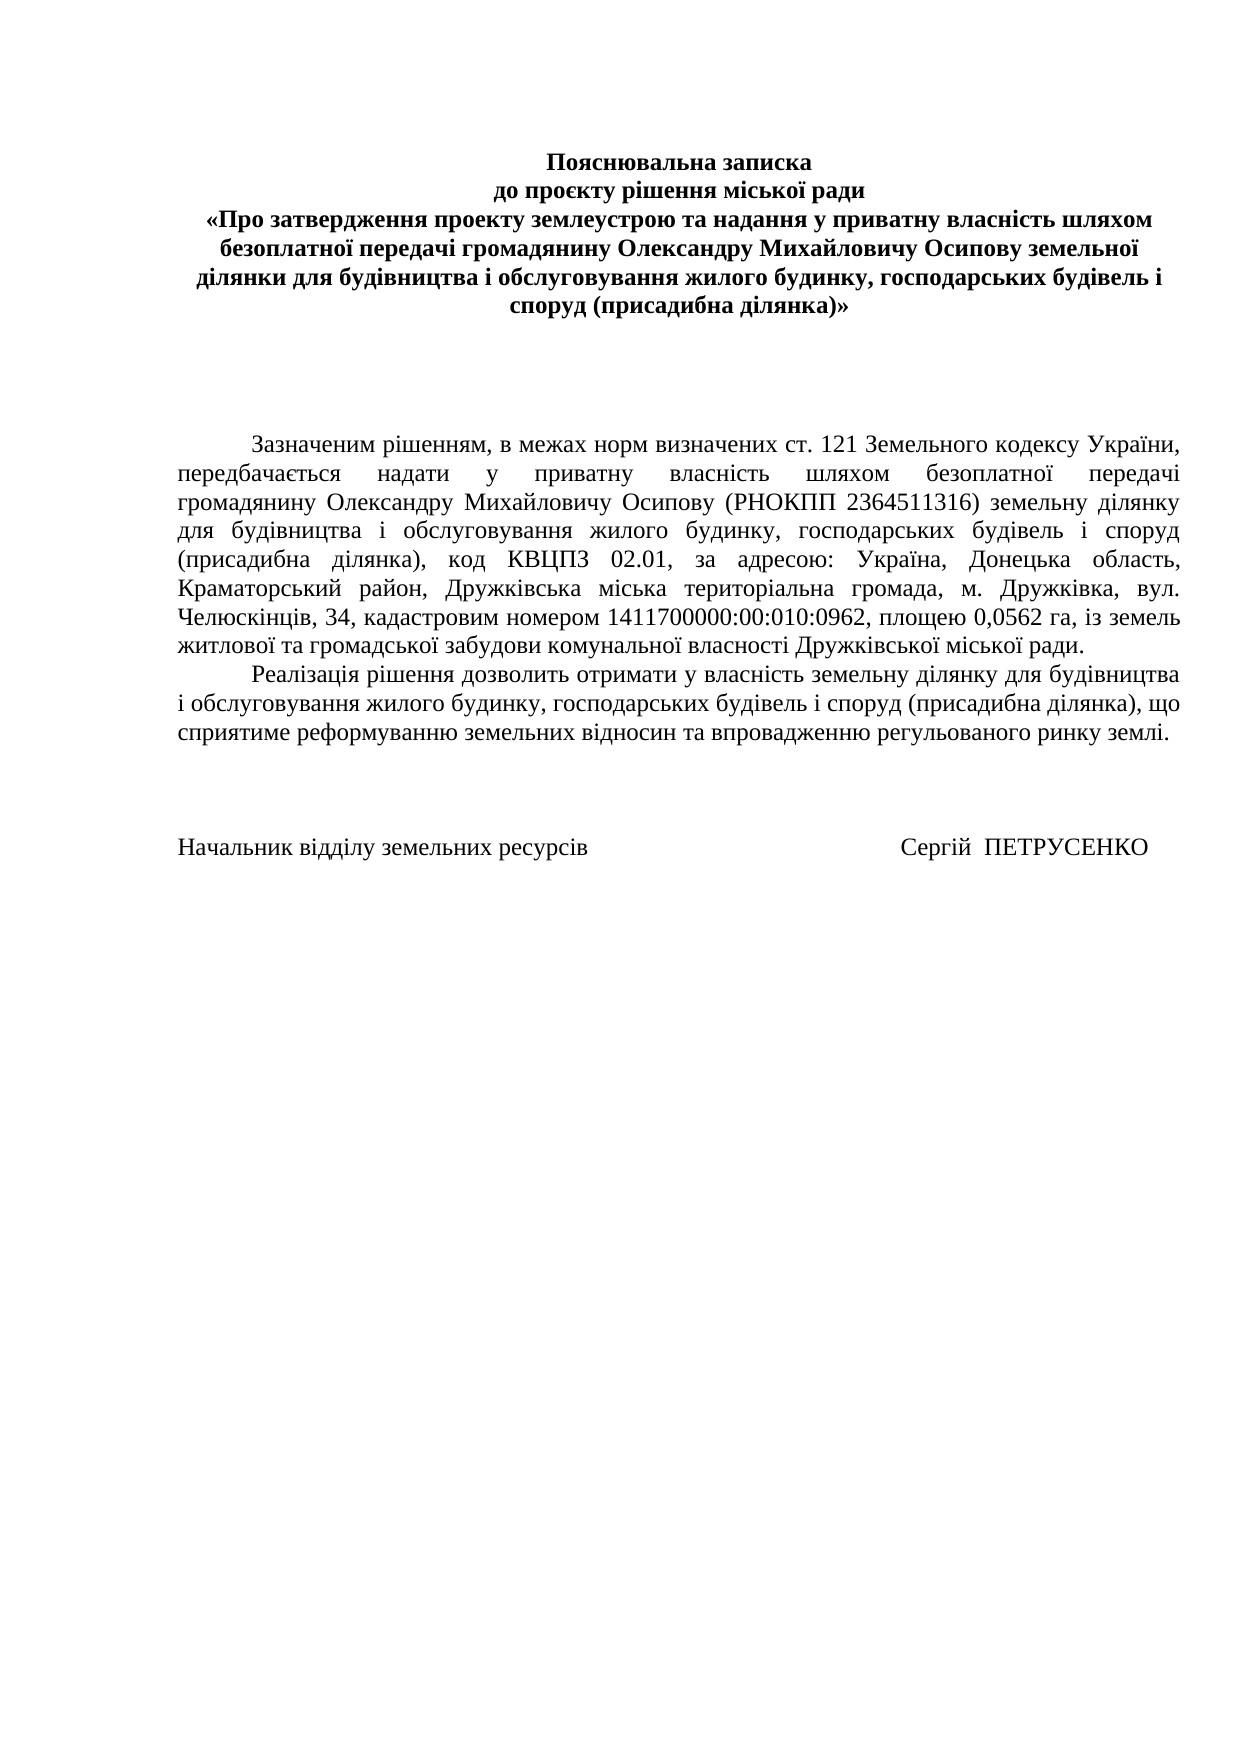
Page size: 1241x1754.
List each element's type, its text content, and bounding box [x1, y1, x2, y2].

text Зазначеним рішенням, в межах норм визначених ст. 121 Земельного кодексу України, передбачається надати у приватну власність шляхом безоплатної передачі громадянину Олександру Михайловичу Осипову (РНОКПП 2364511316) земельну ділянку для будівництва і обслуговування жилого будинку, господарських будівель і споруд (присадибна ділянка), код КВЦПЗ 02.01, за адресою: Україна, Донецька область, Краматорський район, Дружківська міська територіальна громада, м. Дружківка, вул. Челюскінців, 34, кадастровим номером 1411700000:00:010:0962, площею 0,0562 га, із земель житлової та громадської забудови комунальної власності Дружківської міської ради. [177, 429, 1181, 659]
text «Про затвердження проекту землеустрою та надання у приватну власність шляхом безоплатної передачі громадянину Олександру Михайловичу Осипову земельної ділянки для будівництва і обслуговування жилого будинку, господарських будівель і споруд (присадибна ділянка)» [177, 204, 1181, 319]
text до проєкту рішення міської ради [177, 176, 1181, 204]
text Пояснювальна записка [177, 147, 1181, 176]
text Начальник відділу земельних ресурсів Сергій ПЕТРУСЕНКО [177, 832, 1181, 860]
text Реалізація рішення дозволить отримати у власність земельну ділянку для будівництва і обслуговування жилого будинку, господарських будівель і споруд (присадибна ділянка), що сприятиме реформуванню земельних відносин та впровадженню регульованого ринку землі. [177, 659, 1181, 745]
